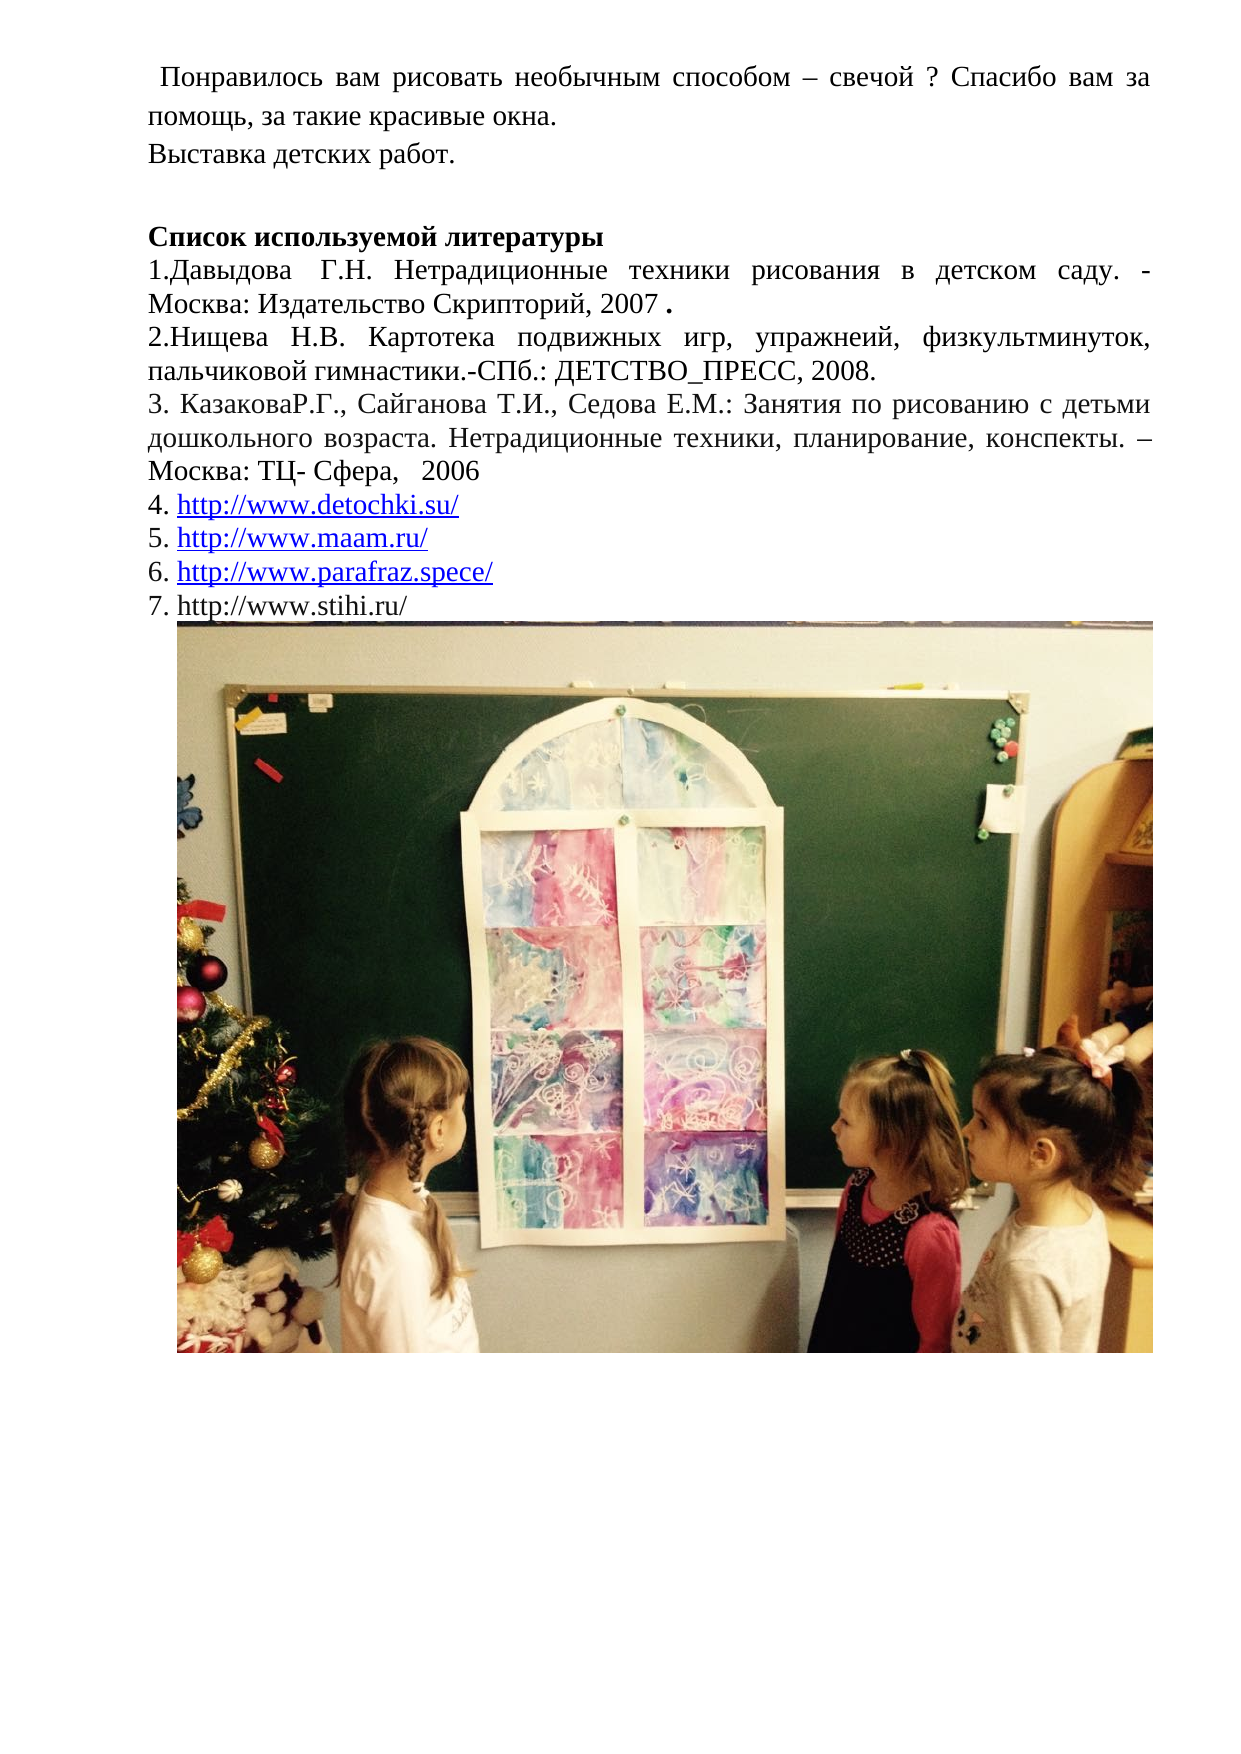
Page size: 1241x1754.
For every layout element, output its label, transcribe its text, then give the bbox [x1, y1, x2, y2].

text 7. http://www.stihi.ru/ [148, 588, 1152, 621]
text 6. http://www.parafraz.spece/ [148, 554, 1152, 588]
text 3. КазаковаР.Г., Сайганова Т.И., Седова Е.М.: Занятия по рисованию с детьми дошкольного возраста. Нетрадиционные техники, планирование, конспекты. – Москва: ТЦ- Сфера, 2006 [148, 386, 1152, 487]
text 1.Давыдова Г.Н. Нетрадиционные техники рисования в детском саду. - Москва: Издательство Скрипторий, 2007 . [148, 252, 1152, 319]
text Список используемой литературы [148, 219, 1152, 252]
text 2.Нищева Н.В. Картотека подвижных игр, упражнеий, физкультминуток, пальчиковой гимнастики.-СПб.: ДЕТСТВО_ПРЕСС, 2008. [148, 319, 1152, 386]
text 5. http://www.maam.ru/ [148, 521, 1152, 554]
text Выставка детских работ. [148, 136, 1152, 170]
text 4. http://www.detochki.su/ [148, 487, 1152, 521]
text Понравилось вам рисовать необычным способом – свечой ? Спасибо вам за помощь, за такие красивые окна. [148, 59, 1152, 131]
picture [177, 621, 1153, 1353]
